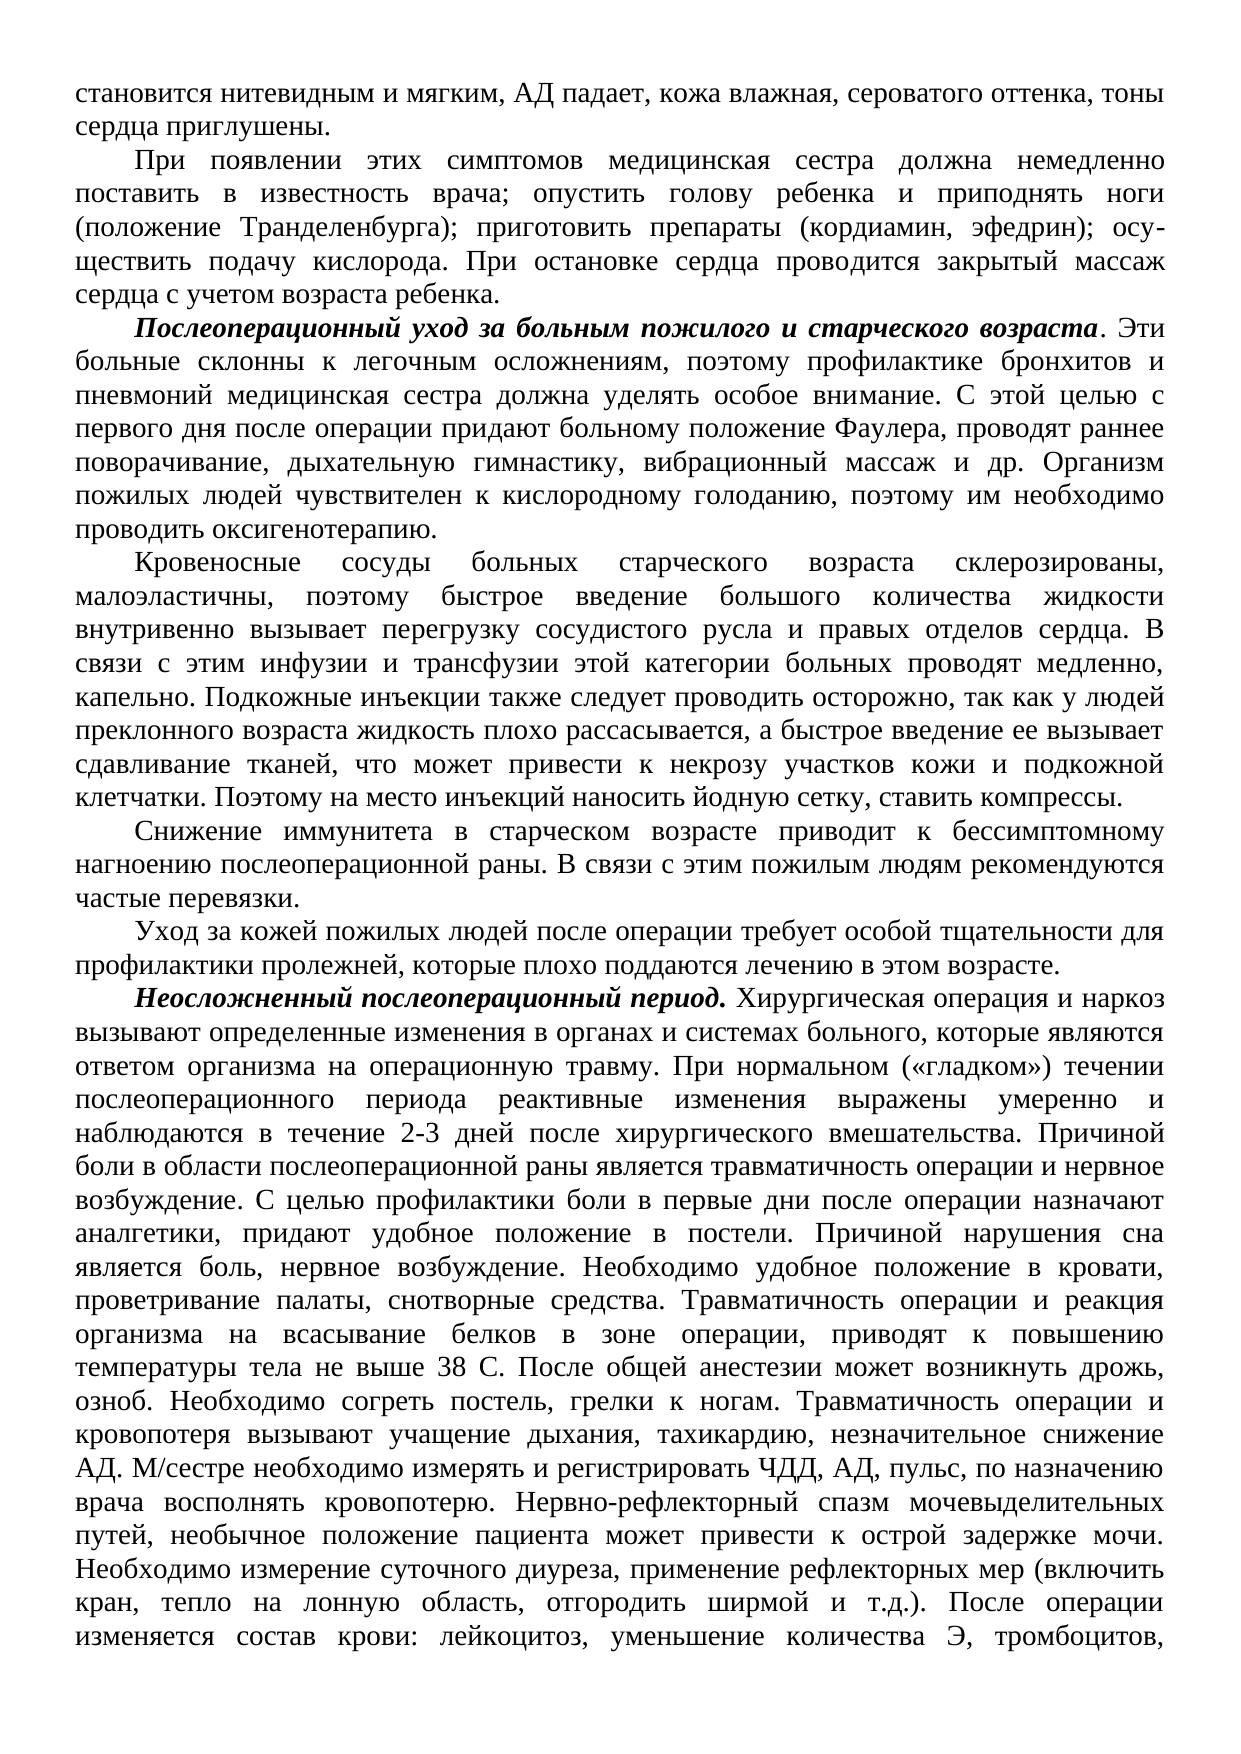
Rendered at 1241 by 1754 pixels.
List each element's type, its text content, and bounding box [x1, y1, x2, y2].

text Кровеносные сосуды больных старческого возраста склерозированы, малоэластичны, поэтому быстрое введение большого количества жидкости внутривенно вызывает перегрузку сосудистого русла и правых отделов сердца. В связи с этим инфузии и трансфузии этой категории больных проводят медленно, капельно. Подкожные инъекции также следует проводить осторожно, так как у людей преклонного возраста жидкость плохо рассасывается, а быстрое введение ее вызывает сдавливание тканей, что может привести к некрозу участков кожи и подкожной клетчатки. Поэтому на место инъекций наносить йодную сетку, ставить компрессы. [75, 544, 1165, 813]
text Послеоперационный уход за больным пожилого и старческого возраста. Эти больные склонны к легочным осложнениям, поэтому профилактике бронхитов и пневмоний медицинская сестра должна уделять особое внимание. С этой целью с первого дня после операции придают больному положение Фаулера, проводят раннее поворачивание, дыхательную гимнастику, вибрационный массаж и др. Организм пожилых людей чувствителен к кислородному голоданию, поэтому им необходимо проводить оксигенотерапию. [75, 310, 1165, 544]
text Уход за кожей пожилых людей после операции требует особой тщательности для профилактики пролежней, которые плохо поддаются лечению в этом возрасте. [75, 913, 1165, 981]
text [75, 75, 1165, 142]
text Снижение иммунитета в старческом возрасте приводит к бессимптомному нагноению послеоперационной раны. В связи с этим пожилым людям рекомендуются частые перевязки. [75, 813, 1165, 913]
text При появлении этих симптомов медицинская сестра должна немедленно поставить в известность врача; опустить голову ребенка и приподнять ноги (положение Транделенбурга); приготовить препараты (кордиамин, эфедрин); осуществить подачу кислорода. При остановке сердца проводится закрытый массаж сердца с учетом возраста ребенка. [75, 142, 1165, 310]
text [75, 981, 1165, 1651]
